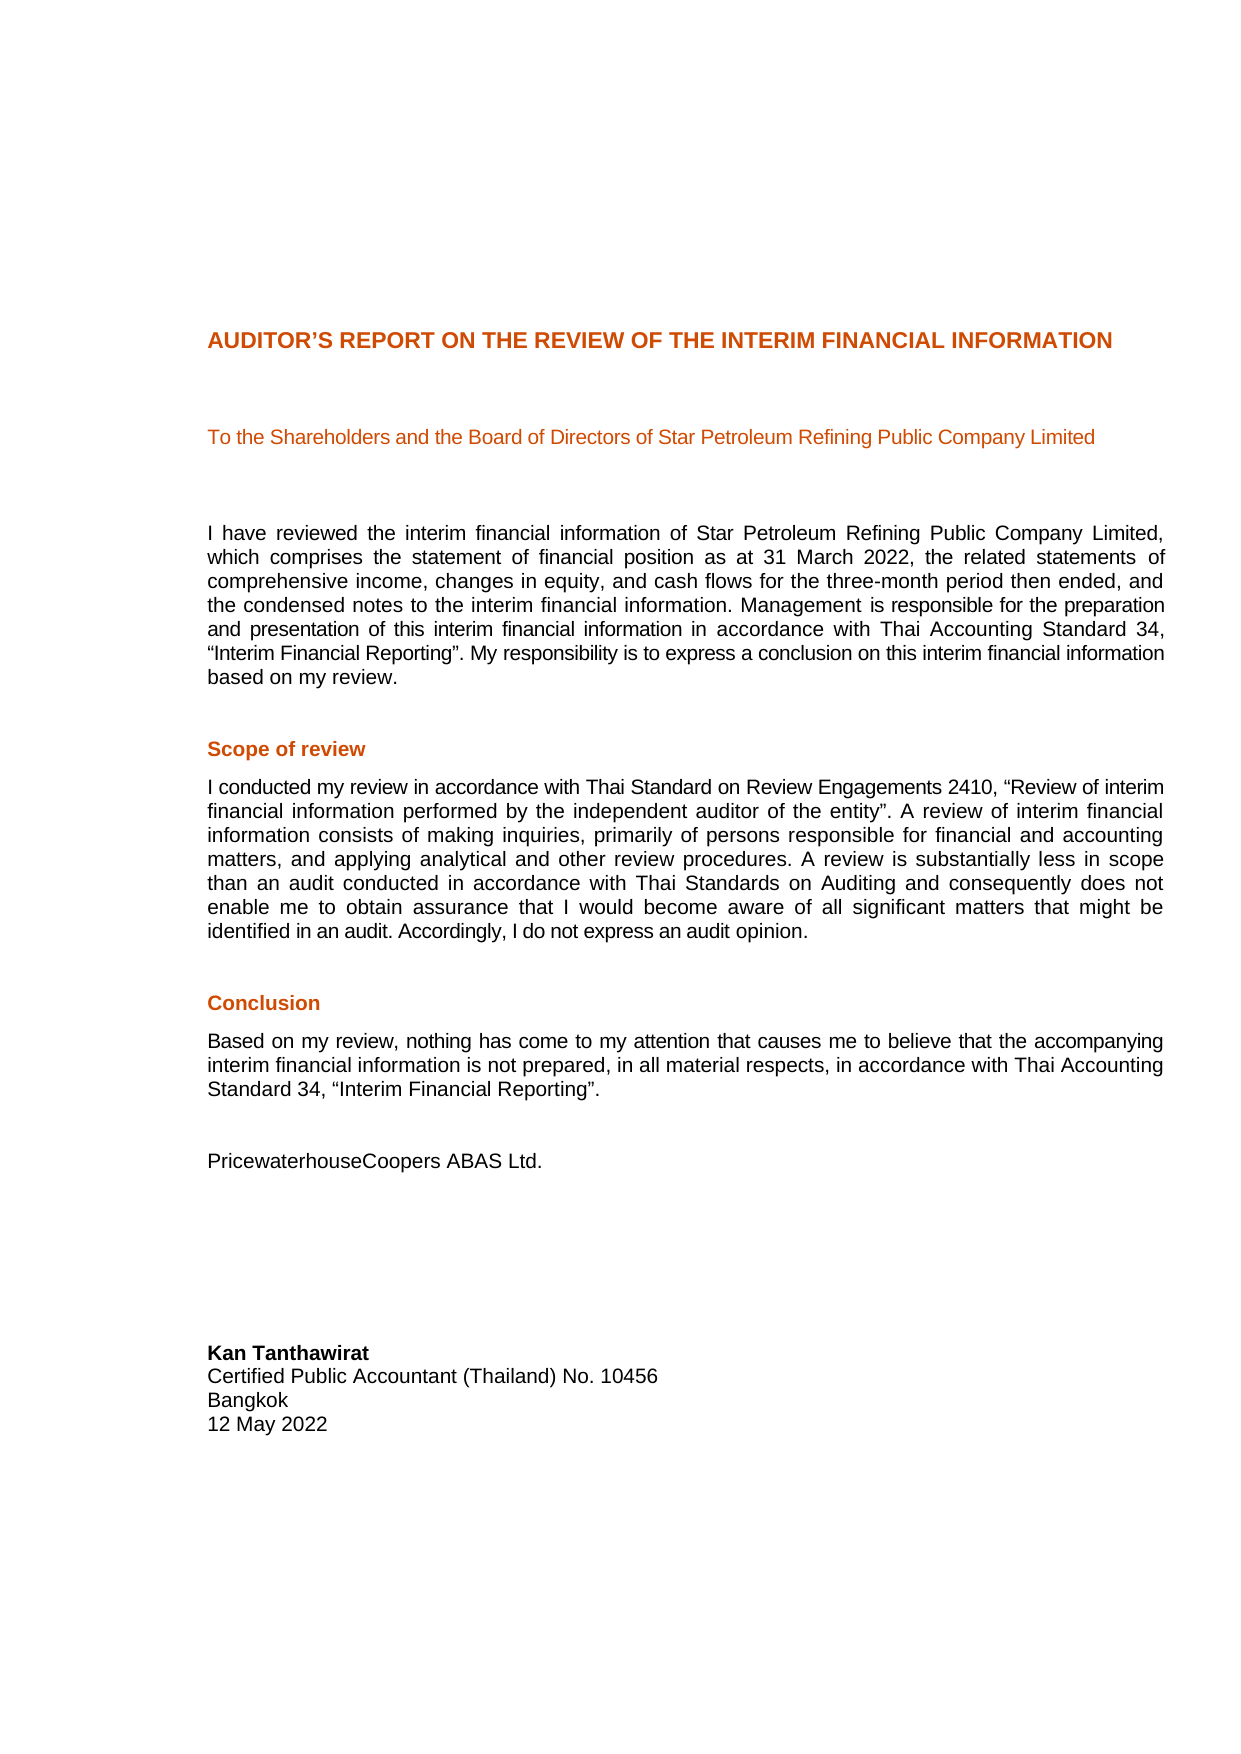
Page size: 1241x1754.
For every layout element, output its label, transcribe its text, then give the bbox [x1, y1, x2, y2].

text Certified Public Accountant (Thailand) No. 10456 [207, 1364, 1165, 1388]
text I have reviewed the interim financial information of Star Petroleum Refining Public Company Limited, which comprises the statement of financial position as at 31 March 2022, the related statements of comprehensive income, changes in equity, and cash flows for the three-month period then ended, and the condensed notes to the interim financial information. Management is responsible for the preparation and presentation of this interim financial information in accordance with Thai Accounting Standard 34, “Interim Financial Reporting”. My responsibility is to express a conclusion on this interim financial information based on my review. [207, 521, 1165, 689]
text I conducted my review in accordance with Thai Standard on Review Engagements 2410, “Review of interim financial information performed by the independent auditor of the entity”. A review of interim financial information consists of making inquiries, primarily of persons responsible for financial and accounting matters, and applying analytical and other review procedures. A review is substantially less in scope than an audit conducted in accordance with Thai Standards on Auditing and consequently does not enable me to obtain assurance that I would become aware of all significant matters that might be identified in an audit. Accordingly, I do not express an audit opinion. [207, 775, 1165, 943]
text To the Shareholders and the Board of Directors of Star Petroleum Refining Public Company Limited [207, 425, 1165, 449]
text Bangkok [207, 1388, 1165, 1412]
text Kan Tanthawirat [207, 1340, 1165, 1364]
text Scope of review [207, 737, 1165, 761]
text 12 May 2022 [207, 1412, 1165, 1436]
text Conclusion [207, 991, 1165, 1014]
text Based on my review, nothing has come to my attention that causes me to believe that the accompanying interim financial information is not prepared, in all material respects, in accordance with Thai Accounting Standard 34, “Interim Financial Reporting”. [207, 1029, 1165, 1101]
text AUDITOR’S REPORT ON THE REVIEW OF THE INTERIM FINANCIAL INFORMATION [207, 327, 1165, 353]
text PricewaterhouseCoopers ABAS Ltd. [207, 1149, 1165, 1173]
